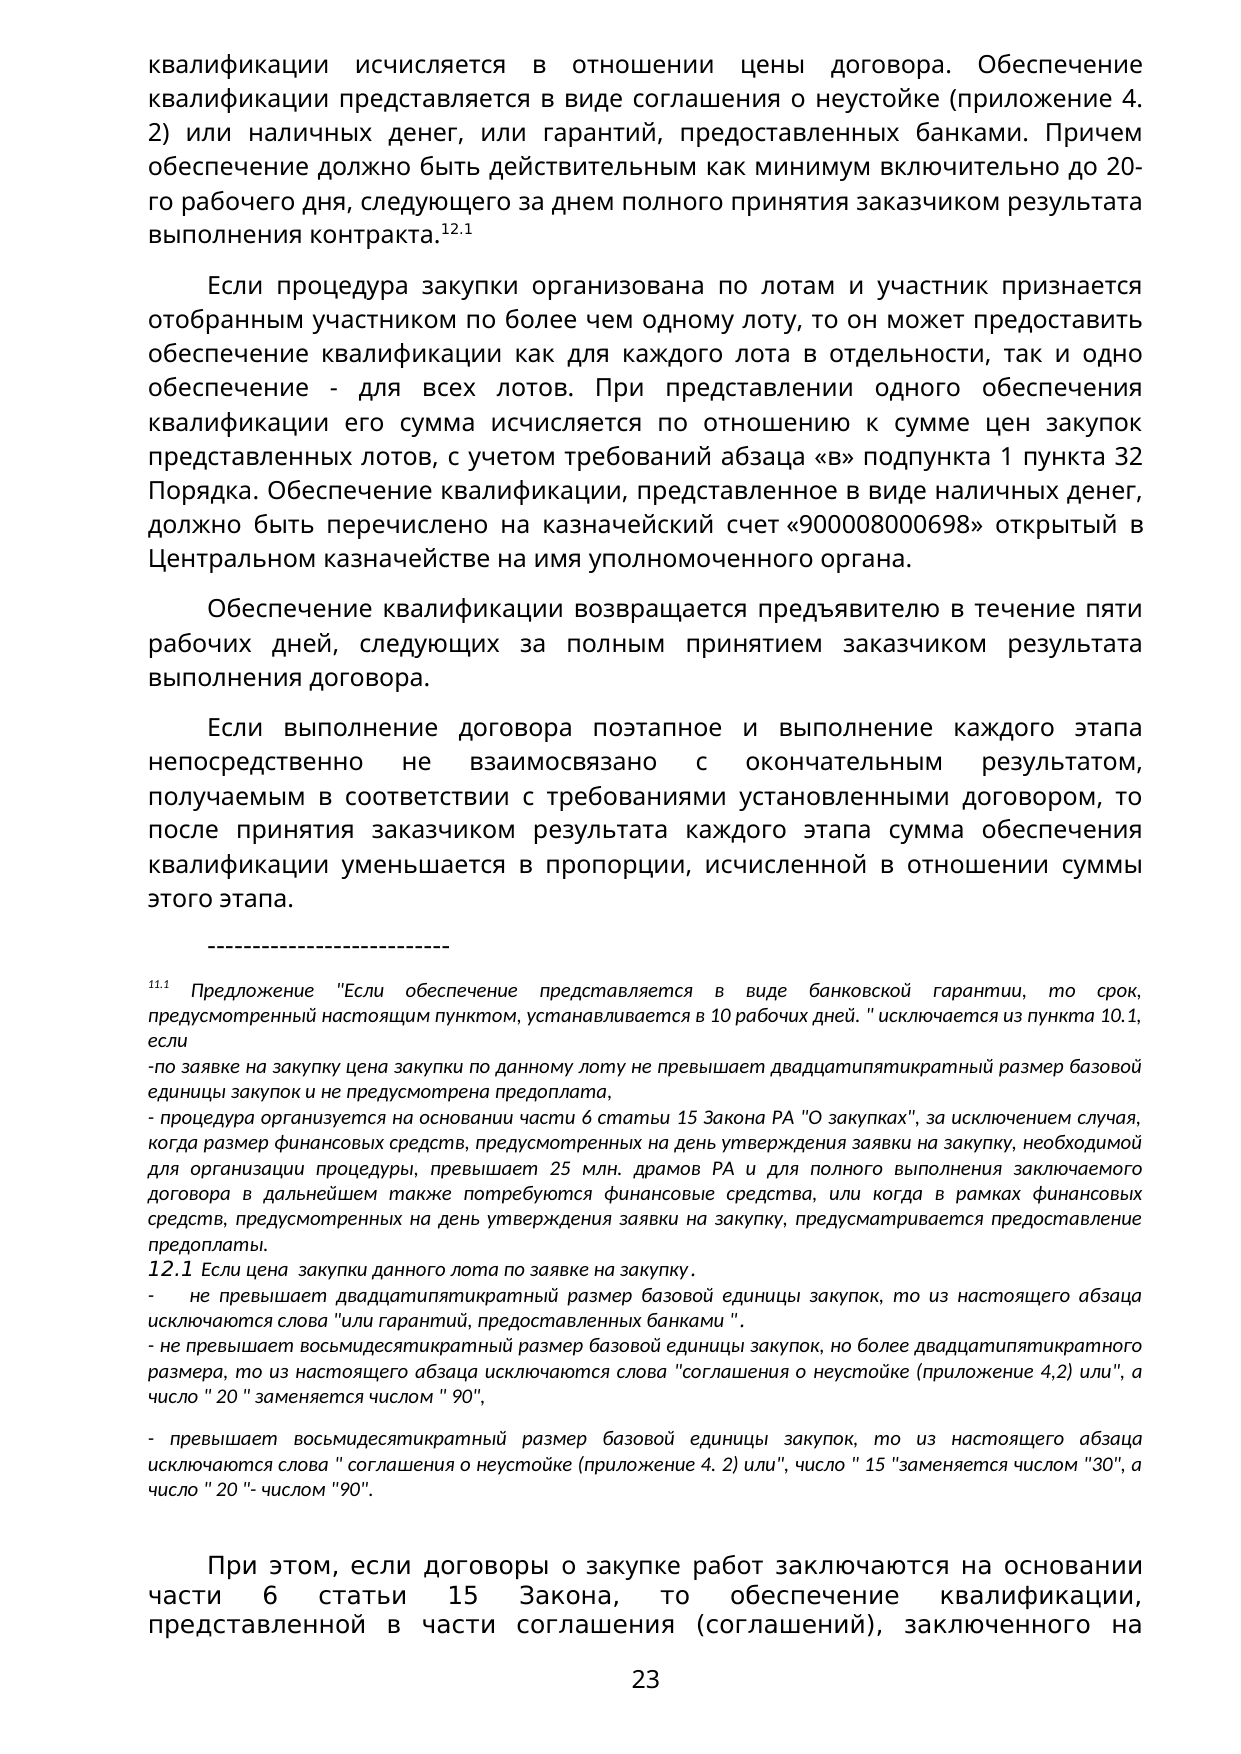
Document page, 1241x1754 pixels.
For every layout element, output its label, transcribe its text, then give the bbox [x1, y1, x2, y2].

text - не превышает восьмидесятикратный размер базовой единицы закупок, но более двадцатипятикратного размера, то из настоящего абзаца исключаются слова "соглашения о неустойке (приложение 4,2) или", а число " 20 " заменяется числом " 90", [148, 1333, 1144, 1409]
text 11.1 Предложение "Если обеспечение представляется в виде банковской гарантии, то срок, предусмотренный настоящим пунктом, устанавливается в 10 рабочих дней. " исключается из пункта 10.1, если [148, 977, 1144, 1053]
text - не превышает двадцатипятикратный размер базовой единицы закупок, то из настоящего абзаца исключаются слова "или гарантий, предоставленных банками "․ [148, 1282, 1144, 1333]
text Обеспечение квалификации возвращается предъявителю в течение пяти рабочих дней, следующих за полным принятием заказчиком результата выполнения договора. [148, 591, 1144, 693]
text - превышает восьмидесятикратный размер базовой единицы закупок, то из настоящего абзаца исключаются слова " соглашения о неустойке (приложение 4. 2) или", число " 15 "заменяется числом "30", а число " 20 "- числом "90". [148, 1426, 1144, 1502]
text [148, 1547, 1144, 1640]
text - процедура организуется на основании части 6 статьи 15 Закона РА "О закупках", за исключением случая, когда размер финансовых средств, предусмотренных на день утверждения заявки на закупку, необходимой для организации процедуры, превышает 25 млн. драмов РА и для полного выполнения заключаемого договора в дальнейшем также потребуются финансовые средства, или когда в рамках финансовых средств, предусмотренных на день утверждения заявки на закупку, предусматривается предоставление предоплаты. [148, 1104, 1144, 1256]
text --------------------------- [148, 931, 1144, 960]
text -по заявке на закупку цена закупки по данному лоту не превышает двадцатипятикратный размер базовой единицы закупок и не предусмотрена предоплата, [148, 1053, 1144, 1104]
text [148, 47, 1144, 251]
text Если процедура закупки организована по лотам и участник признается отобранным участником по более чем одному лоту, то он может предоставить обеспечение квалификации как для каждого лота в отдельности, так и одно обеспечение - для всех лотов. При представлении одного обеспечения квалификации его сумма исчисляется по отношению к сумме цен закупок представленных лотов, с учетом требований абзаца «в» подпункта 1 пункта 32 Порядка. Обеспечение квалификации, представленное в виде наличных денег, должно быть перечислено на казначейский счет «900008000698» открытый в Центральном казначействе на имя уполномоченного органа. [148, 268, 1144, 574]
text Если выполнение договора поэтапное и выполнение каждого этапа непосредственно не взаимосвязано с окончательным результатом, получаемым в соответствии с требованиями установленными договором, то после принятия заказчиком результата каждого этапа сумма обеспечения квалификации уменьшается в пропорции, исчисленной в отношении суммы этого этапа. [148, 710, 1144, 914]
text 12.1 Если цена закупки данного лота по заявке на закупку․ [148, 1256, 1144, 1282]
